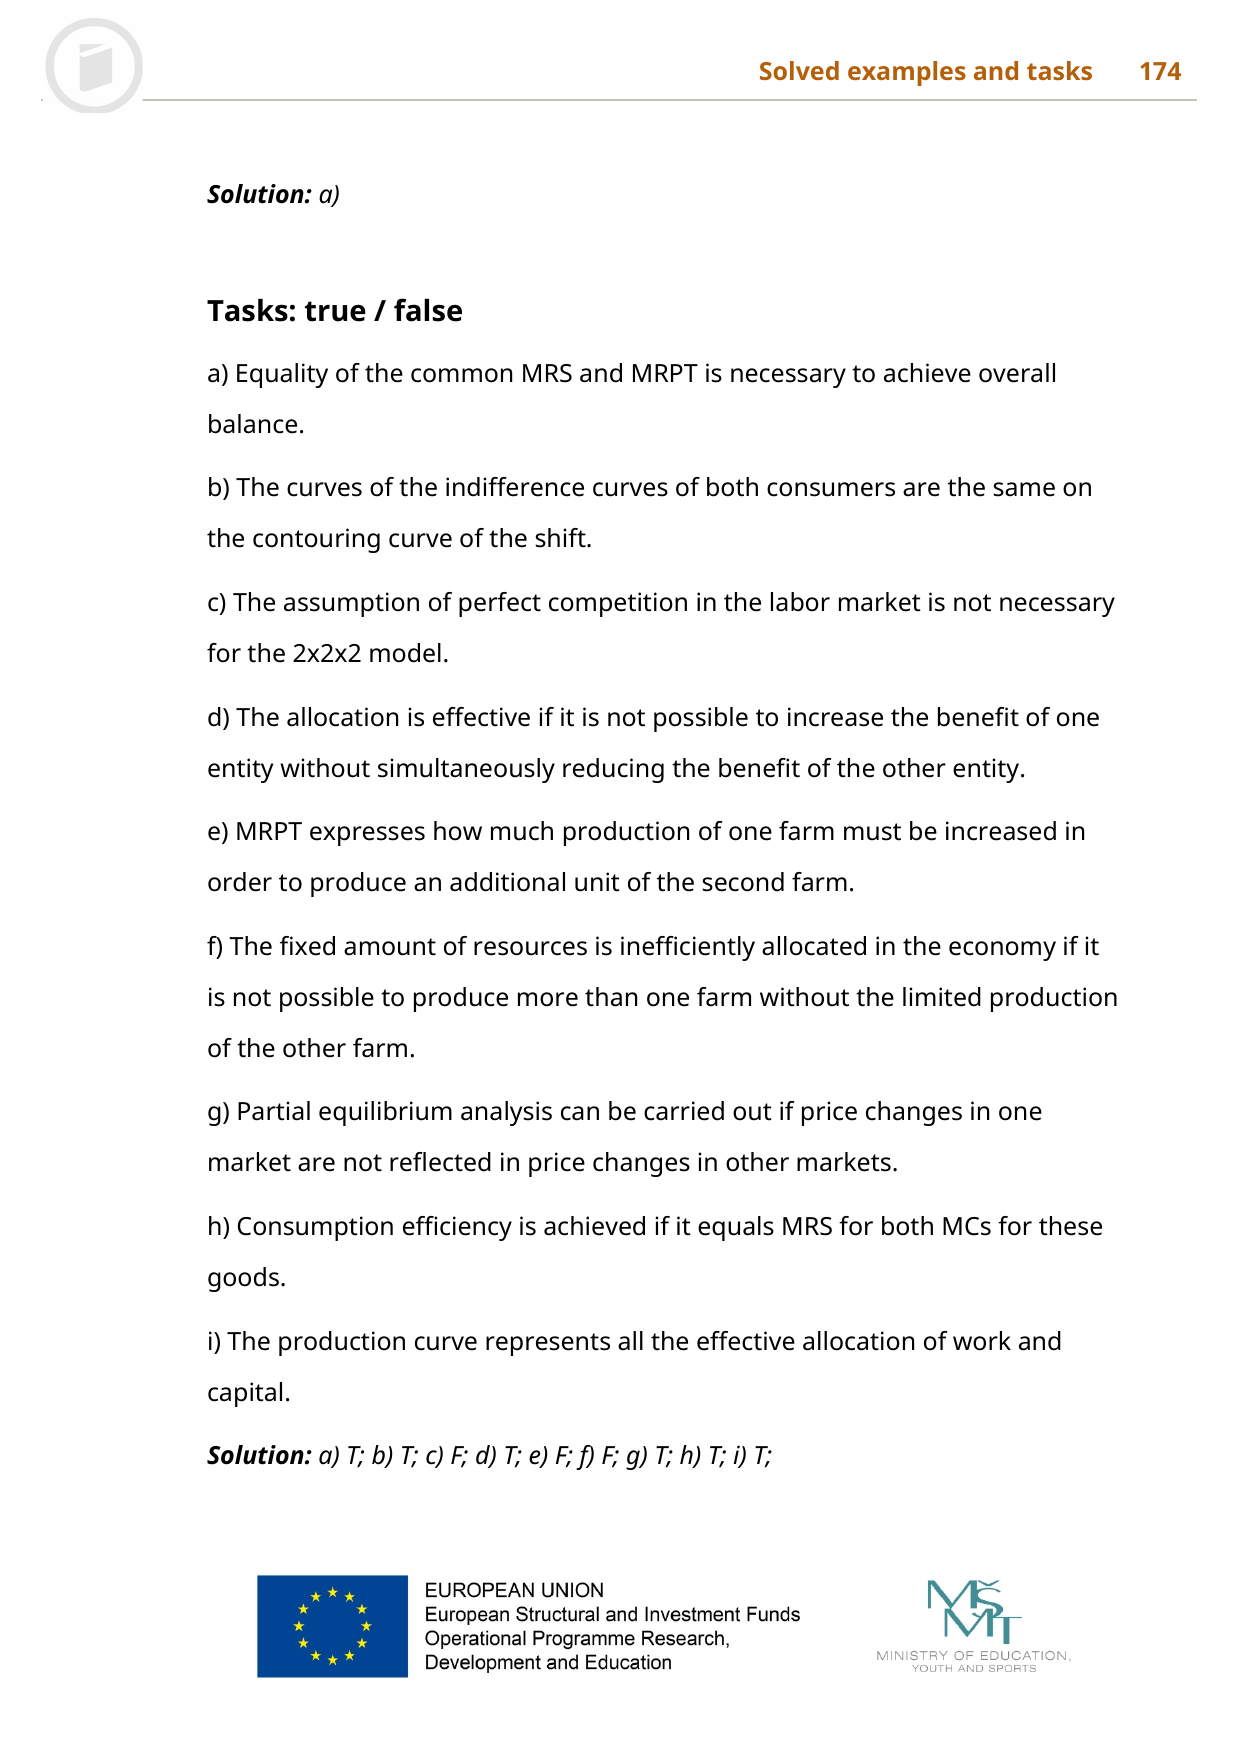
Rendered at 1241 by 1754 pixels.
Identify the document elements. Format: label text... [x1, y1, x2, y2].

text g) Partial equilibrium analysis can be carried out if price changes in one market are not reflected in price changes in other markets. [207, 1094, 1122, 1179]
text Solution: a) [207, 177, 1122, 211]
text h) Consumption efficiency is achieved if it equals MRS for both MCs for these goods. [207, 1208, 1122, 1294]
text Tasks: true / false [207, 291, 1122, 330]
text i) The production curve represents all the effective allocation of work and capital. [207, 1323, 1122, 1408]
text c) The assumption of perfect competition in the labor market is not necessary for the 2x2x2 model. [207, 584, 1122, 670]
text Solution: a) T; b) T; c) F; d) T; e) F; f) F; g) T; h) T; i) T; [207, 1438, 1122, 1472]
text b) The curves of the indifference curves of both consumers are the same on the contouring curve of the shift. [207, 470, 1122, 555]
text e) MRPT expresses how much production of one farm must be increased in order to produce an additional unit of the second farm. [207, 814, 1122, 899]
picture [206, 1524, 1121, 1728]
text f) The fixed amount of resources is inefficiently allocated in the economy if it is not possible to produce more than one farm without the limited production of the other farm. [207, 928, 1122, 1064]
text a) Equality of the common MRS and MRPT is necessary to achieve overall balance. [207, 355, 1122, 441]
text d) The allocation is effective if it is not possible to increase the benefit of one entity without simultaneously reducing the benefit of the other entity. [207, 699, 1122, 784]
